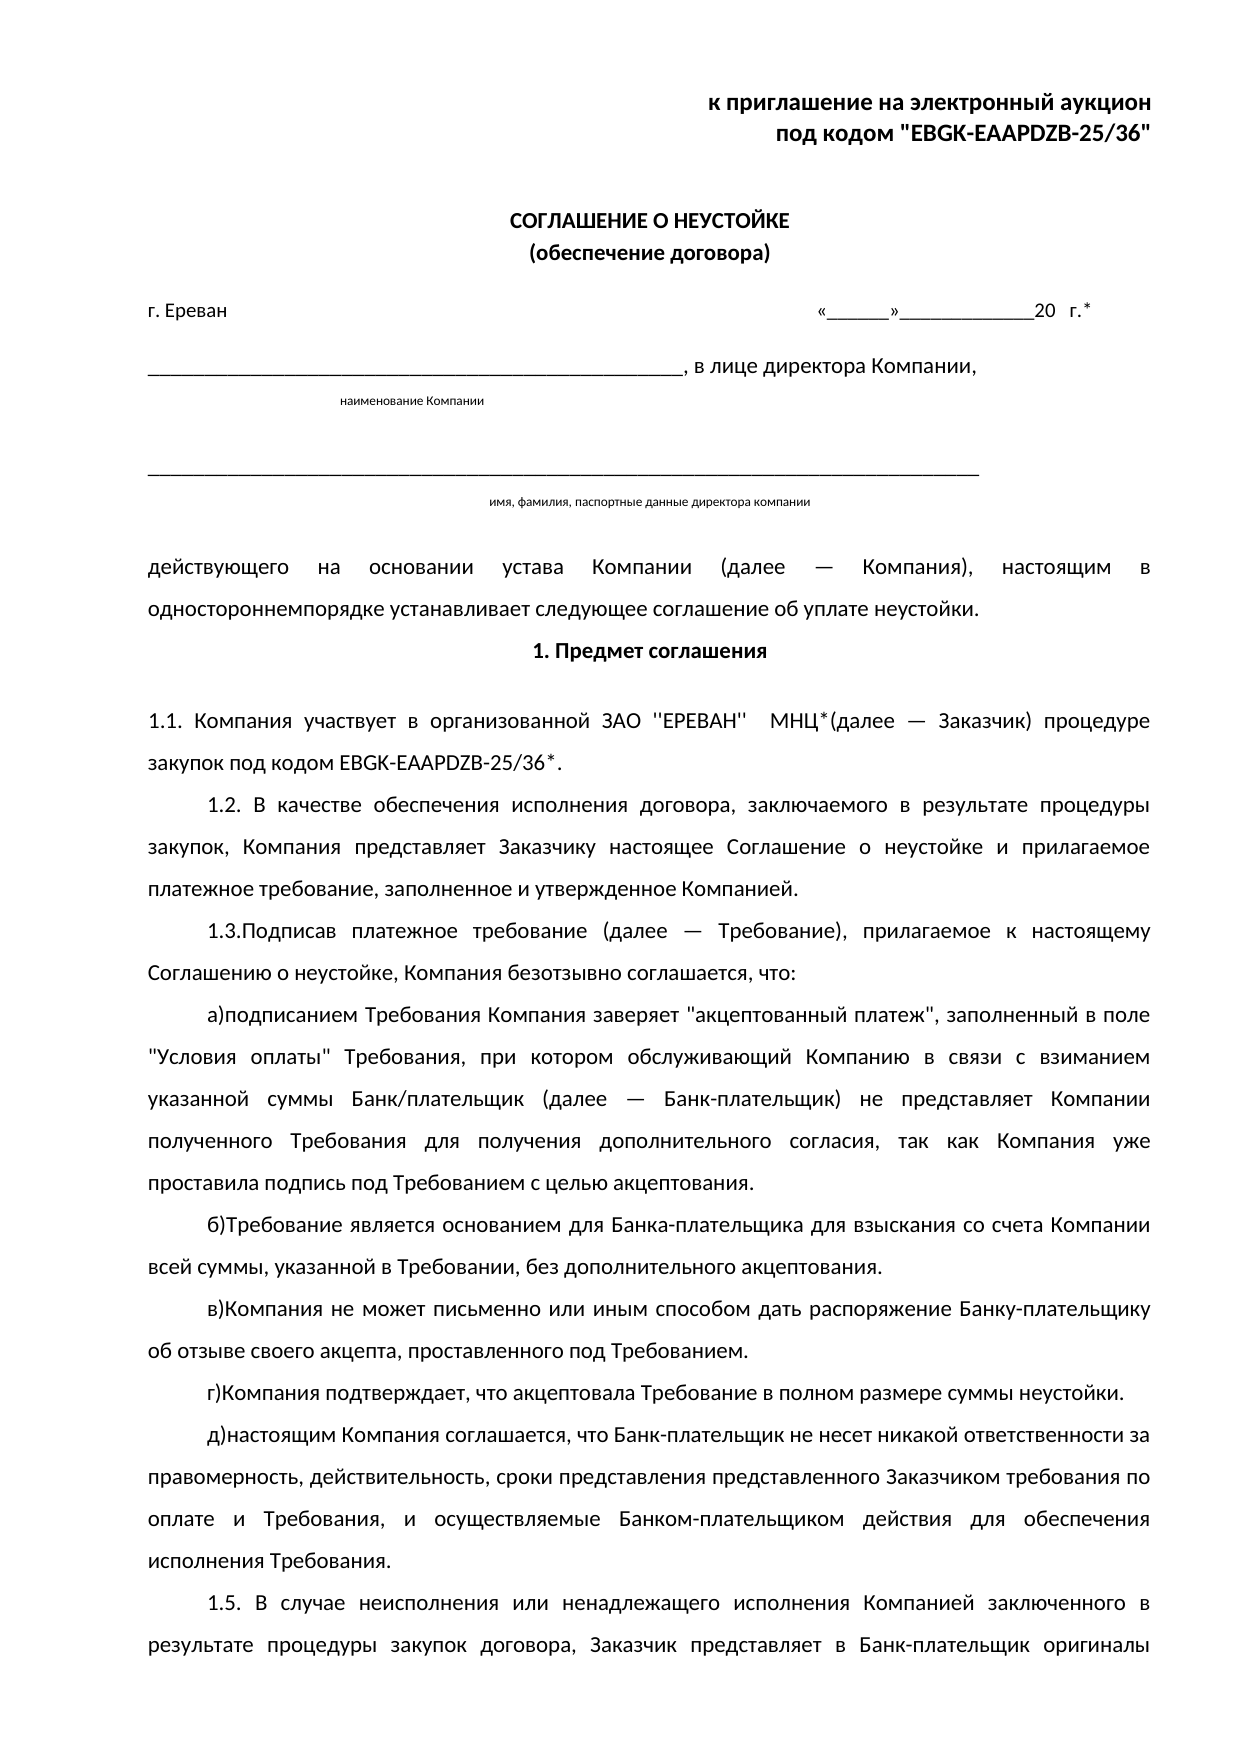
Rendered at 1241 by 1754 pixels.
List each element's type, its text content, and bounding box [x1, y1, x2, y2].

text 1. Предмет соглашения [148, 636, 1152, 664]
text д)настоящим Компания соглашается, что Банк-плательщик не несет никакой ответственности за правомерность, действительность, сроки представления представленного Заказчиком требования по оплате и Требования, и осуществляемые Банком-плательщиком действия для обеспечения исполнения Требования. [148, 1420, 1152, 1574]
text под кодом "EBGK-EAAPDZB-25/36" [148, 117, 1152, 147]
text к приглашение на электронный аукцион [177, 86, 1152, 117]
text (обеспечение договора) [148, 238, 1152, 266]
text _______________________________________________, в лице директора Компании, [148, 351, 1152, 379]
text 1.2. В качестве обеспечения исполнения договора, заключаемого в результате процедуры закупок, Компания представляет Заказчику настоящее Соглашение о неустойке и прилагаемое платежное требование, заполненное и утвержденное Компанией. [148, 790, 1152, 902]
text а)подписанием Требования Компания заверяет "акцептованный платеж", заполненный в поле "Условия оплаты" Требования, при котором обслуживающий Компанию в связи с взиманием указанной суммы Банк/плательщик (далее — Банк-плательщик) не представляет Компании полученного Требования для получения дополнительного согласия, так как Компания уже проставила подпись под Требованием с целью акцептования. [148, 1000, 1152, 1196]
text 1.1. Компания участвует в организованной ЗАО ''ЕРЕВАН'' МНЦ*(далее — Заказчик) процедуре закупок под кодом EBGK-EAAPDZB-25/36*. [148, 706, 1152, 776]
text б)Требование является основанием для Банка-плательщика для взыскания со счета Компании всей суммы, указанной в Требовании, без дополнительного акцептования. [148, 1210, 1152, 1280]
table_header г. Ереван [136, 297, 635, 351]
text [148, 1588, 1152, 1658]
text _________________________________________________________________________ [148, 452, 1152, 480]
text 1.3.Подписав платежное требование (далее — Требование), прилагаемое к настоящему Соглашению о неустойке, Компания безотзывно соглашается, что: [148, 916, 1152, 986]
text имя, фамилия, паспортные данные директора компании [148, 494, 1152, 522]
text СОГЛАШЕНИЕ О НЕУСТОЙКЕ [148, 206, 1152, 234]
text в)Компания не может письменно или иным способом дать распоряжение Банку-плательщику об отзыве своего акцепта, проставленного под Требованием. [148, 1294, 1152, 1364]
text действующего на основании устава Компании (далее — Компания), настоящим в одностороннемпорядке устанавливает следующее соглашение об уплате неустойки. [148, 552, 1152, 622]
table_header «______»_____________20 г.* [635, 297, 1104, 351]
text наименование Компании [340, 393, 1152, 421]
text г)Компания подтверждает, что акцептовала Требование в полном размере суммы неустойки. [148, 1378, 1152, 1406]
